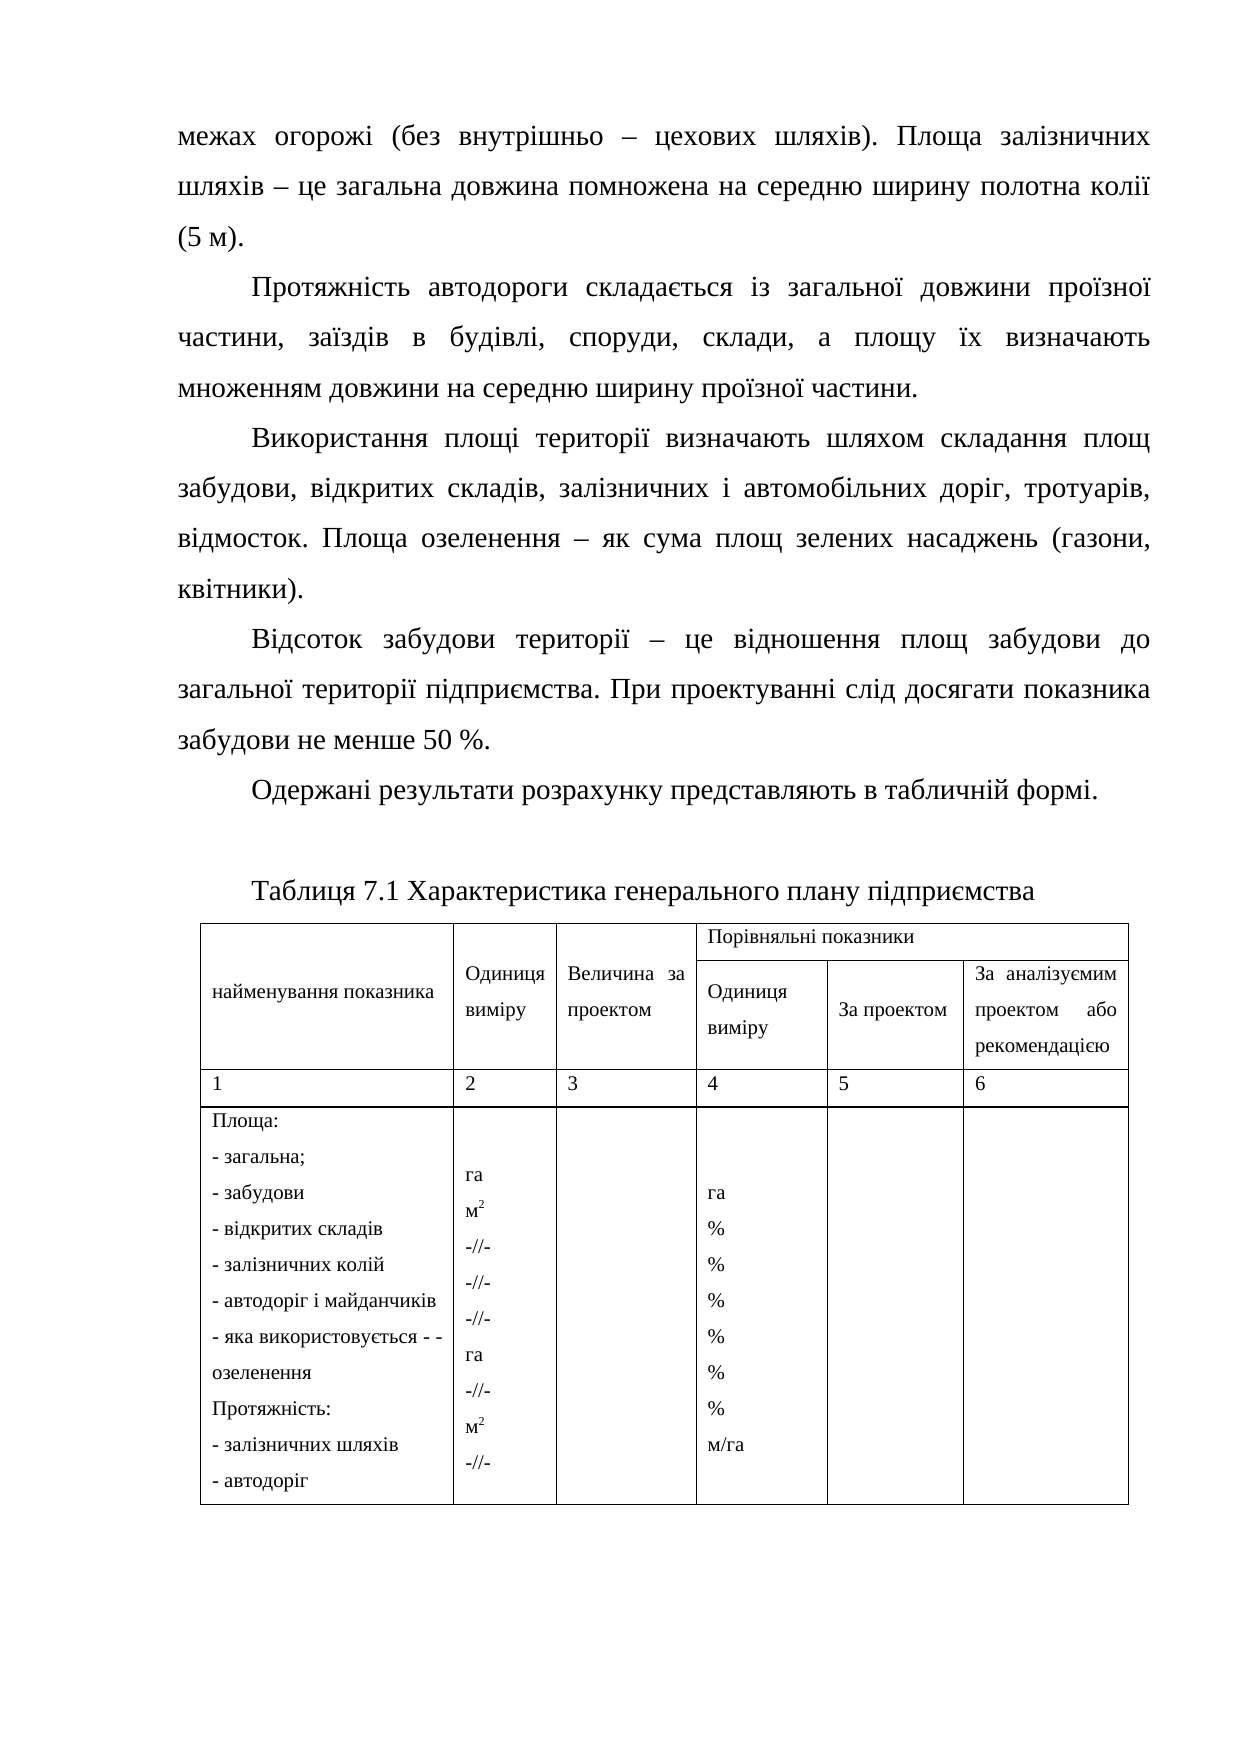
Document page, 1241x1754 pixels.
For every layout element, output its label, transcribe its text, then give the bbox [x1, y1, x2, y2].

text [177, 118, 1152, 252]
table_cell Одиниця виміру [697, 961, 827, 1069]
table_cell га м2 -//- -//- -//- га -//- м2 -//- [454, 1108, 556, 1504]
table_header Порівняльні показники [697, 924, 1128, 960]
text Використання площі території визначають шляхом складання площ забудови, відкритих складів, залізничних і автомобільних доріг, тротуарів, відмосток. Площа озеленення – як сума площ зелених насаджень (газони, квітники). [177, 420, 1152, 604]
table_cell [828, 1108, 963, 1504]
table_cell [964, 1108, 1128, 1504]
table_cell 5 [828, 1070, 963, 1106]
text Відсоток забудови території – це відношення площ забудови до загальної території підприємства. При проектуванні слід досягати показника забудови не менше 50 %. [177, 621, 1152, 755]
table_cell Площа: - загальна; - забудови - відкритих складів - залізничних колій - автодоріг і майданчиків - яка використовується - - озеленення Протяжність: - залізничних шляхів - автодоріг [201, 1108, 453, 1504]
text Таблиця 7.1 Характеристика генерального плану підприємства [177, 873, 1152, 906]
table_header найменування показника [201, 924, 453, 1069]
table_cell 2 [454, 1070, 556, 1106]
text Одержані результати розрахунку представляють в табличній формі. [177, 772, 1152, 806]
table_cell За аналізуємим проектом або рекомендацією [964, 961, 1128, 1069]
table_cell 1 [201, 1070, 453, 1106]
table_cell За проектом [828, 961, 963, 1069]
table_cell 6 [964, 1070, 1128, 1106]
table_header Величина за проектом [557, 924, 696, 1069]
table_cell га % % % % % % м/га [697, 1108, 827, 1504]
table_cell 4 [697, 1070, 827, 1106]
table_cell 3 [557, 1070, 696, 1106]
table_header Одиниця виміру [454, 924, 556, 1069]
table_cell [557, 1108, 696, 1504]
text Протяжність автодороги складається із загальної довжини проїзної частини, заїздів в будівлі, споруди, склади, а площу їх визначають множенням довжини на середню ширину проїзної частини. [177, 269, 1152, 403]
